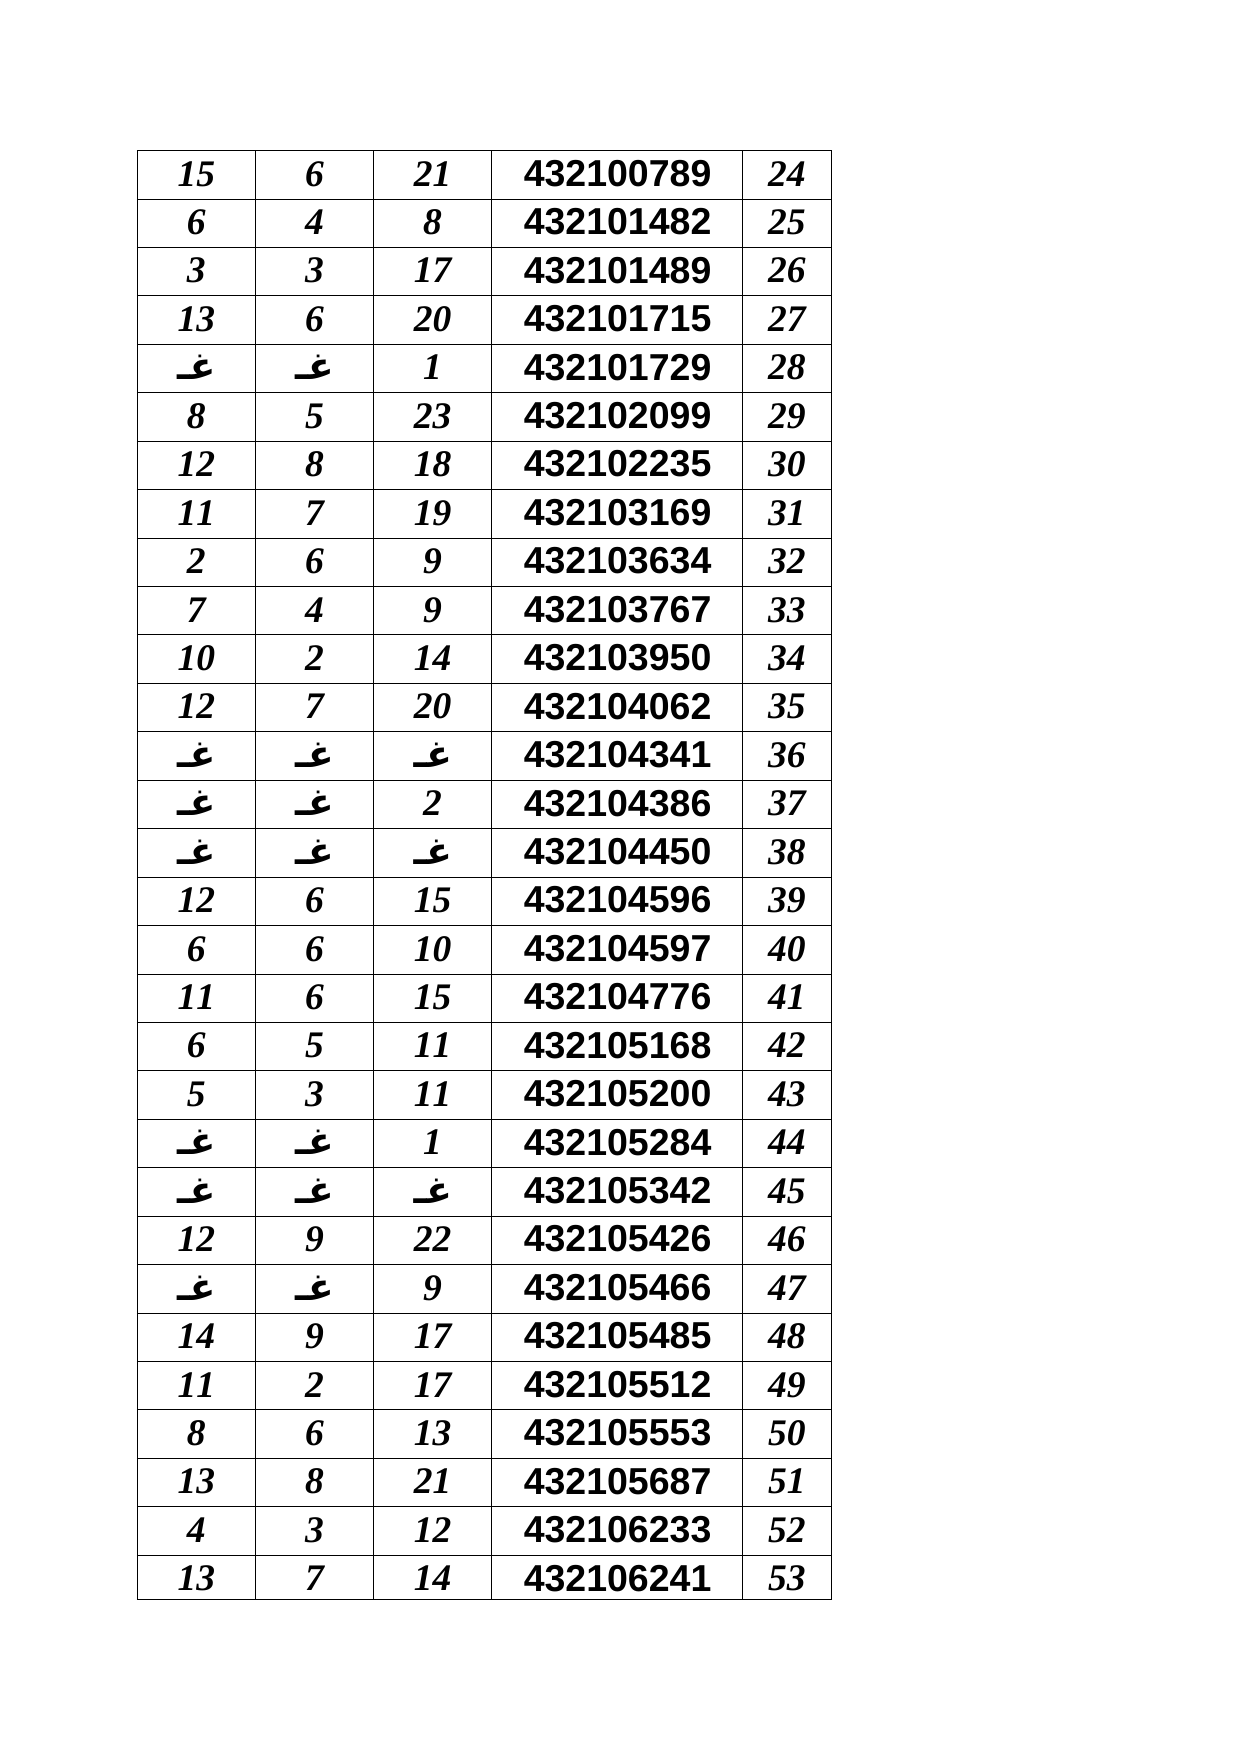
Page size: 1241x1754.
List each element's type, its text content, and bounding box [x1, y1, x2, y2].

table_cell 432103767 [492, 587, 742, 634]
table_cell 432101482 [492, 200, 742, 247]
table_cell 11 [374, 1023, 491, 1070]
table_cell غـ [256, 732, 373, 780]
table_cell 49 [743, 1362, 831, 1409]
table_cell 45 [743, 1168, 831, 1216]
table_cell 52 [743, 1507, 831, 1555]
table_cell 13 [138, 1459, 255, 1506]
table_cell 12 [138, 442, 255, 489]
table_cell 48 [743, 1314, 831, 1361]
table_cell 8 [256, 1459, 373, 1506]
table_cell 6 [138, 926, 255, 973]
table_cell 432102099 [492, 393, 742, 441]
table_cell 432104776 [492, 975, 742, 1022]
table_cell 432106241 [492, 1556, 742, 1599]
table_cell 11 [138, 1362, 255, 1409]
table_cell 8 [138, 1410, 255, 1458]
table_cell 12 [138, 1217, 255, 1264]
table_cell 33 [743, 587, 831, 634]
table_cell 24 [743, 151, 831, 198]
table_cell غـ [256, 345, 373, 392]
table_cell 432103634 [492, 539, 742, 586]
table_cell 12 [138, 684, 255, 731]
table_cell 15 [374, 878, 491, 925]
table_cell 50 [743, 1410, 831, 1458]
table_cell 432105553 [492, 1410, 742, 1458]
table_cell غـ [138, 732, 255, 780]
table_cell 2 [374, 781, 491, 828]
table_cell 9 [374, 539, 491, 586]
table_cell 4 [256, 587, 373, 634]
table_cell 5 [256, 393, 373, 441]
table_cell 51 [743, 1459, 831, 1506]
table_cell 30 [743, 442, 831, 489]
table_cell 17 [374, 248, 491, 295]
table_cell 9 [256, 1217, 373, 1264]
table_cell 432104341 [492, 732, 742, 780]
table_cell 32 [743, 539, 831, 586]
table_cell 1 [374, 345, 491, 392]
table_cell غـ [138, 345, 255, 392]
table_cell 432101715 [492, 296, 742, 344]
table_cell 11 [374, 1071, 491, 1119]
table_cell 6 [256, 296, 373, 344]
table_cell 10 [374, 926, 491, 973]
table_cell 21 [374, 151, 491, 198]
table_cell 17 [374, 1314, 491, 1361]
table_cell 6 [138, 1023, 255, 1070]
table_cell 432105512 [492, 1362, 742, 1409]
table_cell 9 [374, 1265, 491, 1312]
table_cell 11 [138, 975, 255, 1022]
table_cell 27 [743, 296, 831, 344]
table_cell 37 [743, 781, 831, 828]
table_cell 432104386 [492, 781, 742, 828]
table_cell 6 [256, 539, 373, 586]
table_cell 9 [256, 1314, 373, 1361]
table_cell غـ [256, 1265, 373, 1312]
table_cell 11 [138, 490, 255, 537]
table_cell 432103169 [492, 490, 742, 537]
table_cell غـ [138, 1168, 255, 1216]
table_cell 18 [374, 442, 491, 489]
table_cell 4 [138, 1507, 255, 1555]
table_cell غـ [256, 1120, 373, 1167]
table_cell 23 [374, 393, 491, 441]
table_cell غـ [374, 732, 491, 780]
table_cell 36 [743, 732, 831, 780]
table_cell 21 [374, 1459, 491, 1506]
table_cell 1 [374, 1120, 491, 1167]
table_cell 432104597 [492, 926, 742, 973]
table_cell 7 [256, 1556, 373, 1599]
table_cell 3 [256, 248, 373, 295]
table_cell غـ [138, 1120, 255, 1167]
table_cell 432105284 [492, 1120, 742, 1167]
table_cell 8 [138, 393, 255, 441]
table_cell 6 [256, 151, 373, 198]
table_cell 432100789 [492, 151, 742, 198]
table_cell 3 [138, 248, 255, 295]
table_cell غـ [138, 781, 255, 828]
table_cell 43 [743, 1071, 831, 1119]
table_cell 14 [374, 635, 491, 683]
table_cell 8 [256, 442, 373, 489]
table_cell 432105485 [492, 1314, 742, 1361]
table_cell 25 [743, 200, 831, 247]
table_cell 7 [256, 684, 373, 731]
table_cell 9 [374, 587, 491, 634]
table_cell 2 [138, 539, 255, 586]
table_cell 53 [743, 1556, 831, 1599]
table_cell 38 [743, 829, 831, 877]
table_cell 8 [374, 200, 491, 247]
table_cell 12 [374, 1507, 491, 1555]
table_cell 7 [256, 490, 373, 537]
table_cell 20 [374, 684, 491, 731]
table_cell 432105687 [492, 1459, 742, 1506]
table_cell 3 [256, 1071, 373, 1119]
table_cell غـ [374, 1168, 491, 1216]
table_cell 42 [743, 1023, 831, 1070]
table_cell 432101489 [492, 248, 742, 295]
table_cell 15 [138, 151, 255, 198]
table_cell 6 [256, 975, 373, 1022]
table_cell 13 [374, 1410, 491, 1458]
table_cell 6 [256, 1410, 373, 1458]
table_cell 41 [743, 975, 831, 1022]
table_cell 47 [743, 1265, 831, 1312]
table_cell 432106233 [492, 1507, 742, 1555]
table_cell 31 [743, 490, 831, 537]
table_cell 432104450 [492, 829, 742, 877]
table_cell 6 [256, 926, 373, 973]
table_cell 432105426 [492, 1217, 742, 1264]
table_cell غـ [138, 829, 255, 877]
table_cell 2 [256, 635, 373, 683]
table_cell 28 [743, 345, 831, 392]
table_cell 20 [374, 296, 491, 344]
table_cell 15 [374, 975, 491, 1022]
table_cell 7 [138, 587, 255, 634]
table_cell 432105200 [492, 1071, 742, 1119]
table_cell 14 [374, 1556, 491, 1599]
table_cell 14 [138, 1314, 255, 1361]
table_cell 2 [256, 1362, 373, 1409]
table_cell 5 [138, 1071, 255, 1119]
table_cell 13 [138, 1556, 255, 1599]
table_cell 17 [374, 1362, 491, 1409]
table_cell 34 [743, 635, 831, 683]
table_cell 22 [374, 1217, 491, 1264]
table_cell 432105466 [492, 1265, 742, 1312]
table_cell 432104062 [492, 684, 742, 731]
table_cell غـ [256, 781, 373, 828]
table_cell 432101729 [492, 345, 742, 392]
table_cell 3 [256, 1507, 373, 1555]
table_cell غـ [256, 1168, 373, 1216]
table_cell 35 [743, 684, 831, 731]
table_cell 13 [138, 296, 255, 344]
table_cell 432105342 [492, 1168, 742, 1216]
table_cell 432102235 [492, 442, 742, 489]
table_cell 432103950 [492, 635, 742, 683]
table_cell غـ [256, 829, 373, 877]
table_cell 19 [374, 490, 491, 537]
table_cell 29 [743, 393, 831, 441]
table_cell 4 [256, 200, 373, 247]
table_cell 46 [743, 1217, 831, 1264]
table_cell 44 [743, 1120, 831, 1167]
table_cell 432105168 [492, 1023, 742, 1070]
table_cell 39 [743, 878, 831, 925]
table_cell غـ [374, 829, 491, 877]
table_cell 432104596 [492, 878, 742, 925]
table_cell 10 [138, 635, 255, 683]
table_cell 12 [138, 878, 255, 925]
table_cell 6 [256, 878, 373, 925]
table_cell 6 [138, 200, 255, 247]
table_cell 40 [743, 926, 831, 973]
table_cell 5 [256, 1023, 373, 1070]
table_cell غـ [138, 1265, 255, 1312]
table_cell 26 [743, 248, 831, 295]
